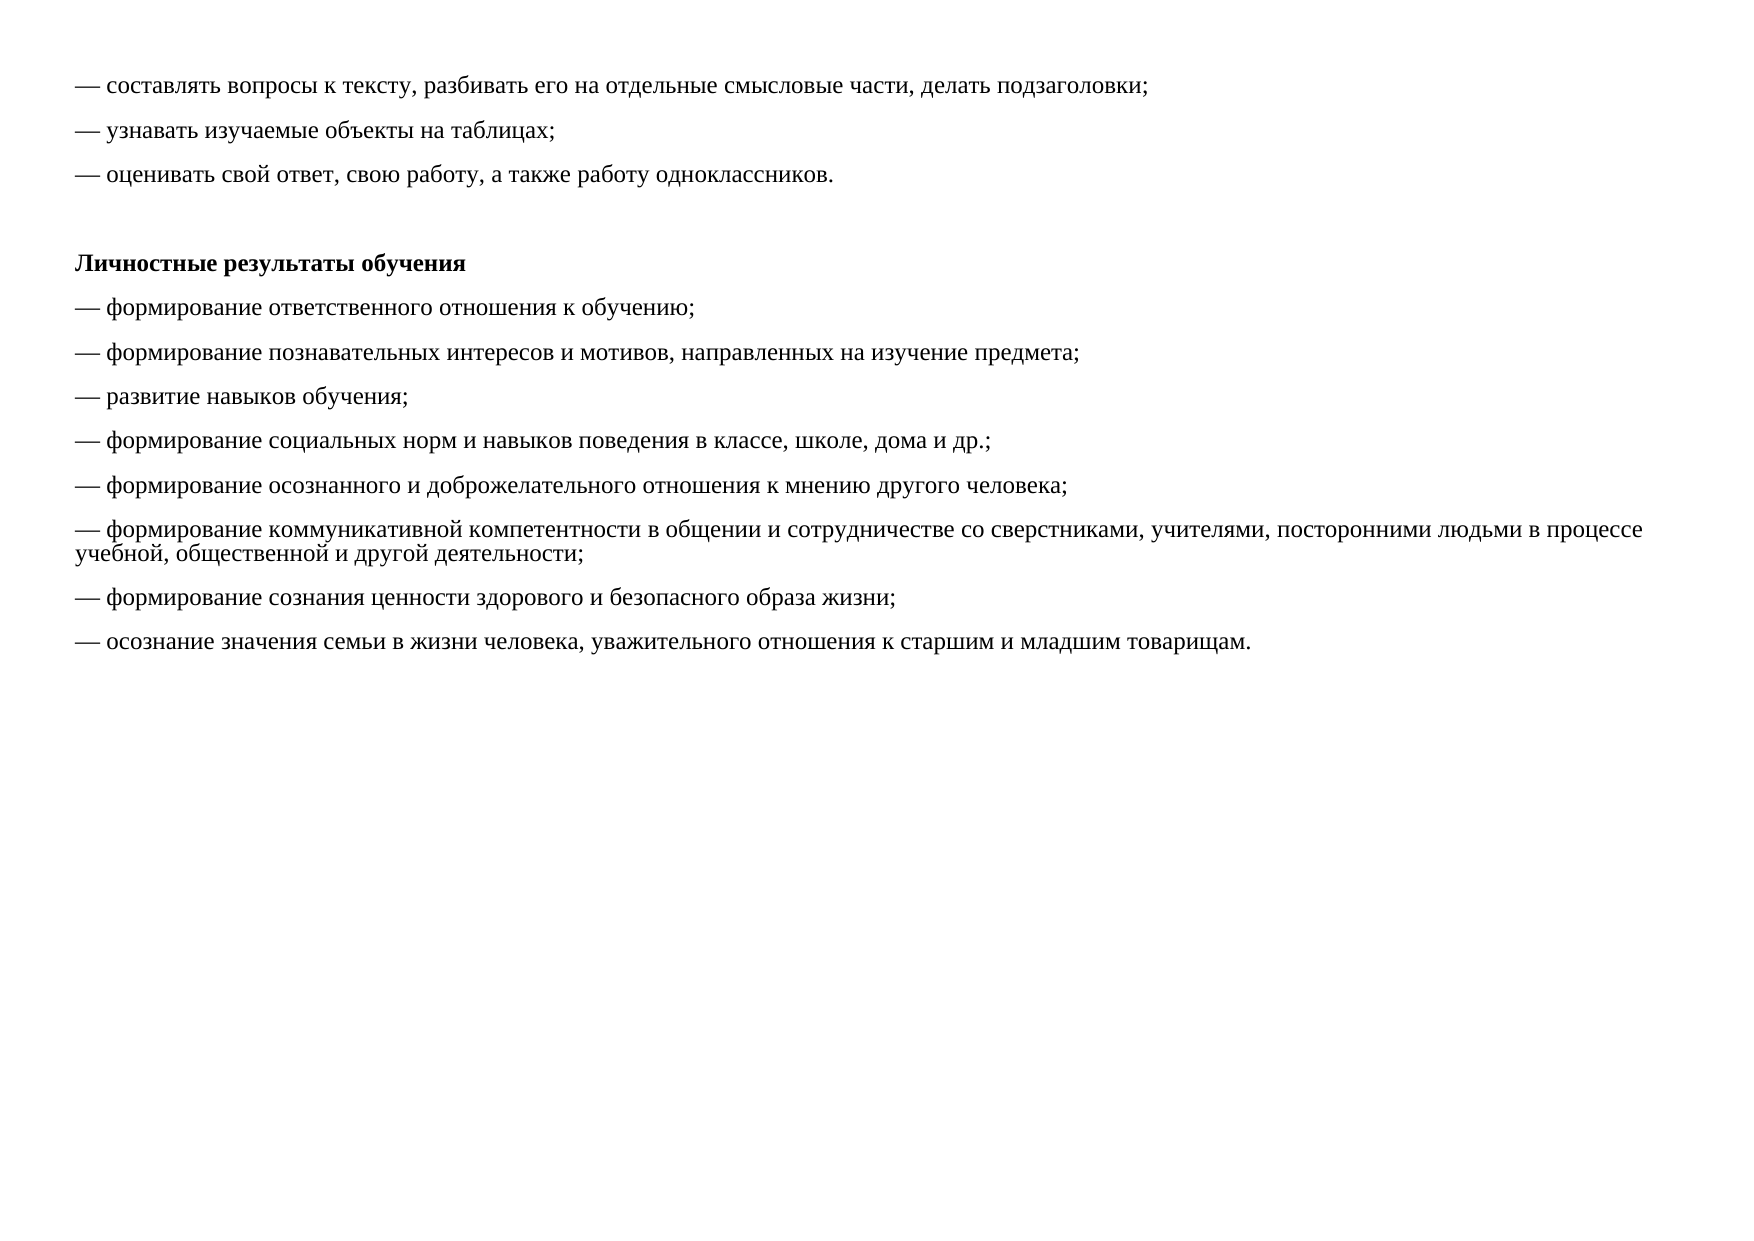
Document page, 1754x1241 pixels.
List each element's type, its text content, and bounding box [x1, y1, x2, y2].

text — развитие навыков обучения; [75, 386, 1679, 409]
text — формирование коммуникативной компетентности в общении и сотрудничестве со сверстниками, учителями, посторонними людьми в процессе учебной, общественной и другой деятельности; [75, 519, 1679, 566]
text — формирование осознанного и доброжелательного отношения к мнению другого человека; [75, 474, 1679, 498]
text — узнавать изучаемые объекты на таблицах; [75, 119, 1679, 143]
text Личностные результаты обучения [75, 252, 1679, 276]
text — формирование познавательных интересов и мотивов, направленных на изучение предмета; [75, 341, 1679, 365]
text — формирование сознания ценности здорового и безопасного образа жизни; [75, 587, 1679, 610]
text — оценивать свой ответ, свою работу, а также работу одноклассников. [75, 164, 1679, 187]
text — формирование социальных норм и навыков поведения в классе, школе, дома и др.; [75, 430, 1679, 453]
text — составлять вопросы к тексту, разбивать его на отдельные смысловые части, делать подзаголовки; [75, 75, 1679, 98]
text — осознание значения семьи в жизни человека, уважительного отношения к старшим и младшим товарищам. [75, 631, 1679, 654]
text — формирование ответственного отношения к обучению; [75, 297, 1679, 320]
